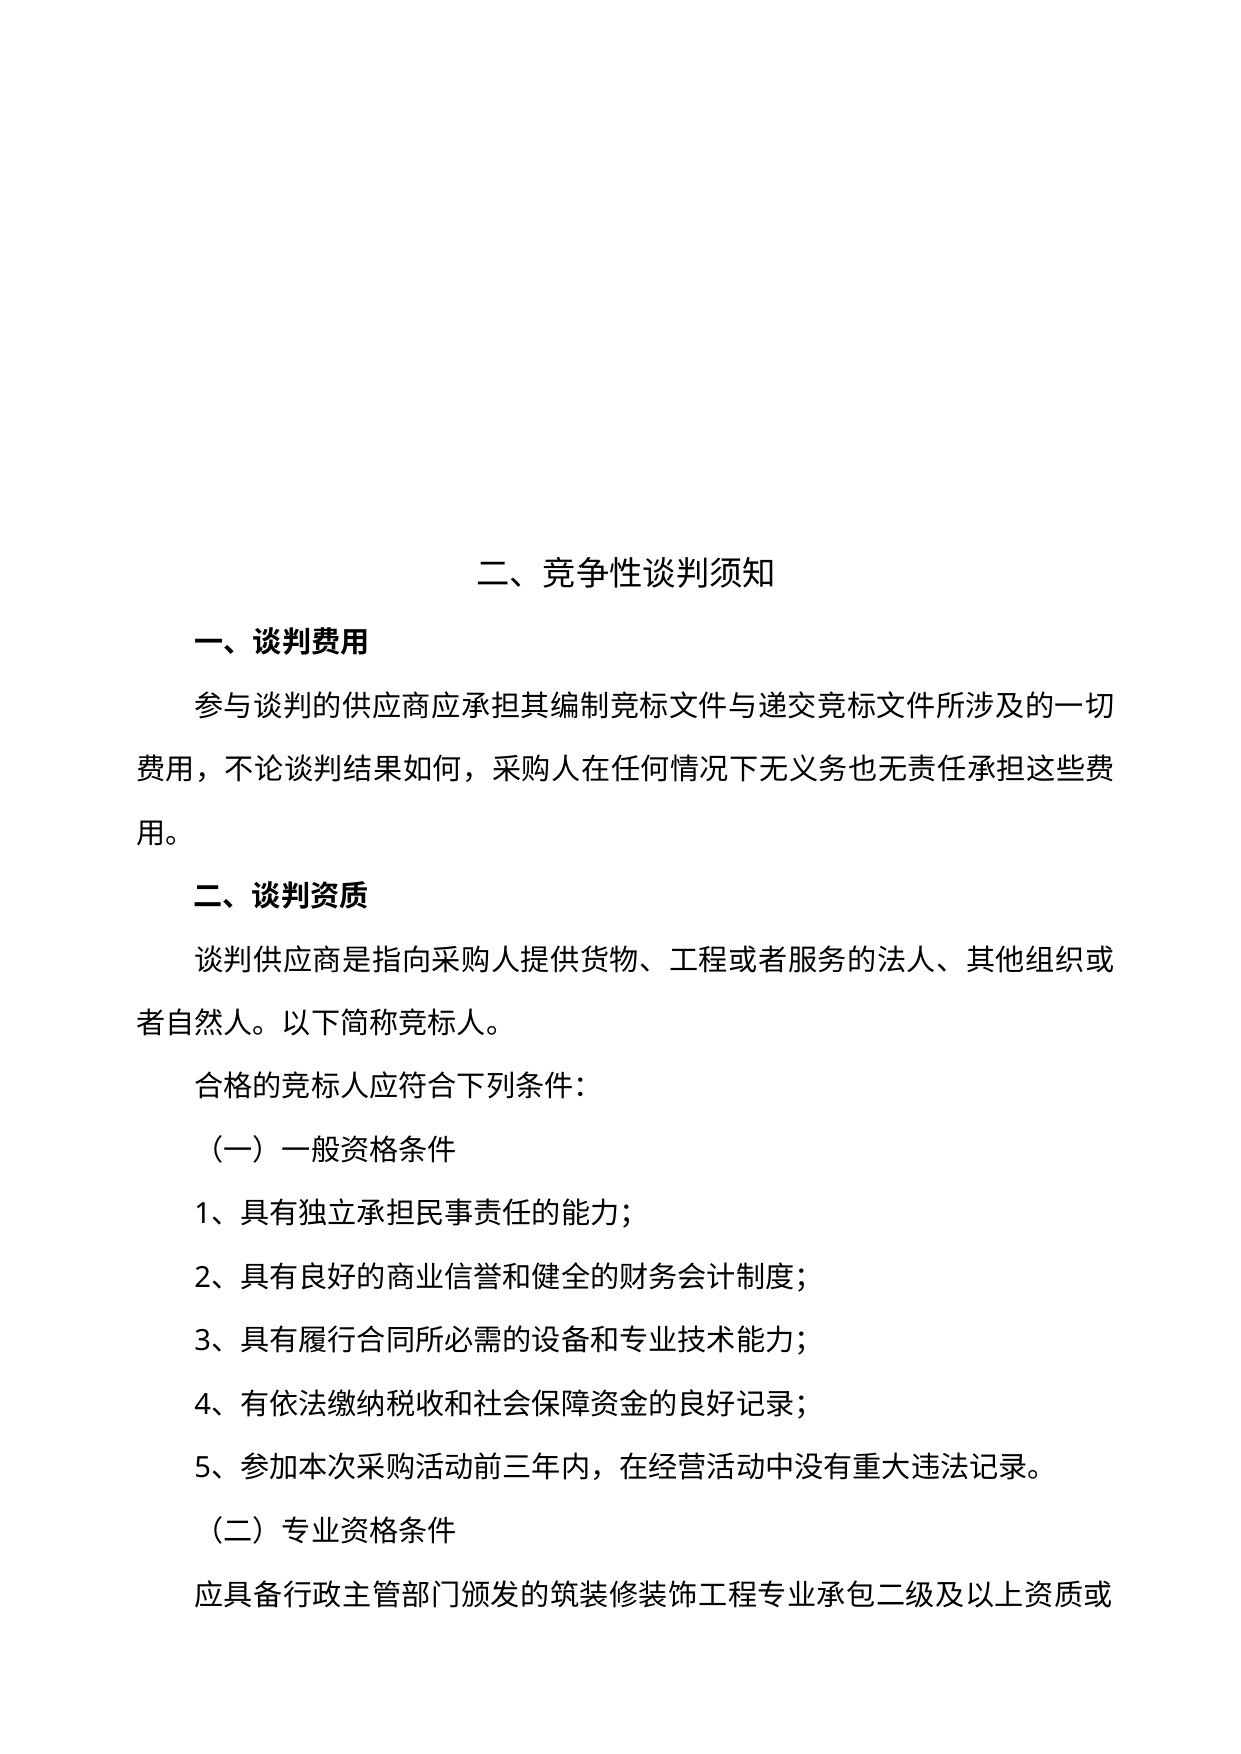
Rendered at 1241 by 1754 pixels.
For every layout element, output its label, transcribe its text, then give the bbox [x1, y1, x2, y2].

text 二、竞争性谈判须知 [136, 547, 1116, 595]
text 2、具有良好的商业信誉和健全的财务会计制度； [136, 1253, 1116, 1296]
text 参与谈判的供应商应承担其编制竞标文件与递交竞标文件所涉及的一切费用，不论谈判结果如何，采购人在任何情况下无义务也无责任承担这些费用。 [136, 682, 1116, 852]
text 谈判供应商是指向采购人提供货物、工程或者服务的法人、其他组织或者自然人。以下简称竞标人。 [136, 936, 1116, 1042]
text 一、谈判费用 [136, 619, 1116, 661]
text 二、谈判资质 [136, 873, 1116, 915]
text （二）专业资格条件 [136, 1508, 1116, 1550]
text 3、具有履行合同所必需的设备和专业技术能力； [136, 1317, 1116, 1359]
text （一）一般资格条件 [136, 1126, 1116, 1169]
text 5、参加本次采购活动前三年内，在经营活动中没有重大违法记录。 [136, 1444, 1116, 1486]
text 合格的竞标人应符合下列条件： [136, 1063, 1116, 1105]
text 4、有依法缴纳税收和社会保障资金的良好记录； [136, 1381, 1116, 1423]
text 1、具有独立承担民事责任的能力； [136, 1190, 1116, 1232]
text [136, 1571, 1116, 1613]
